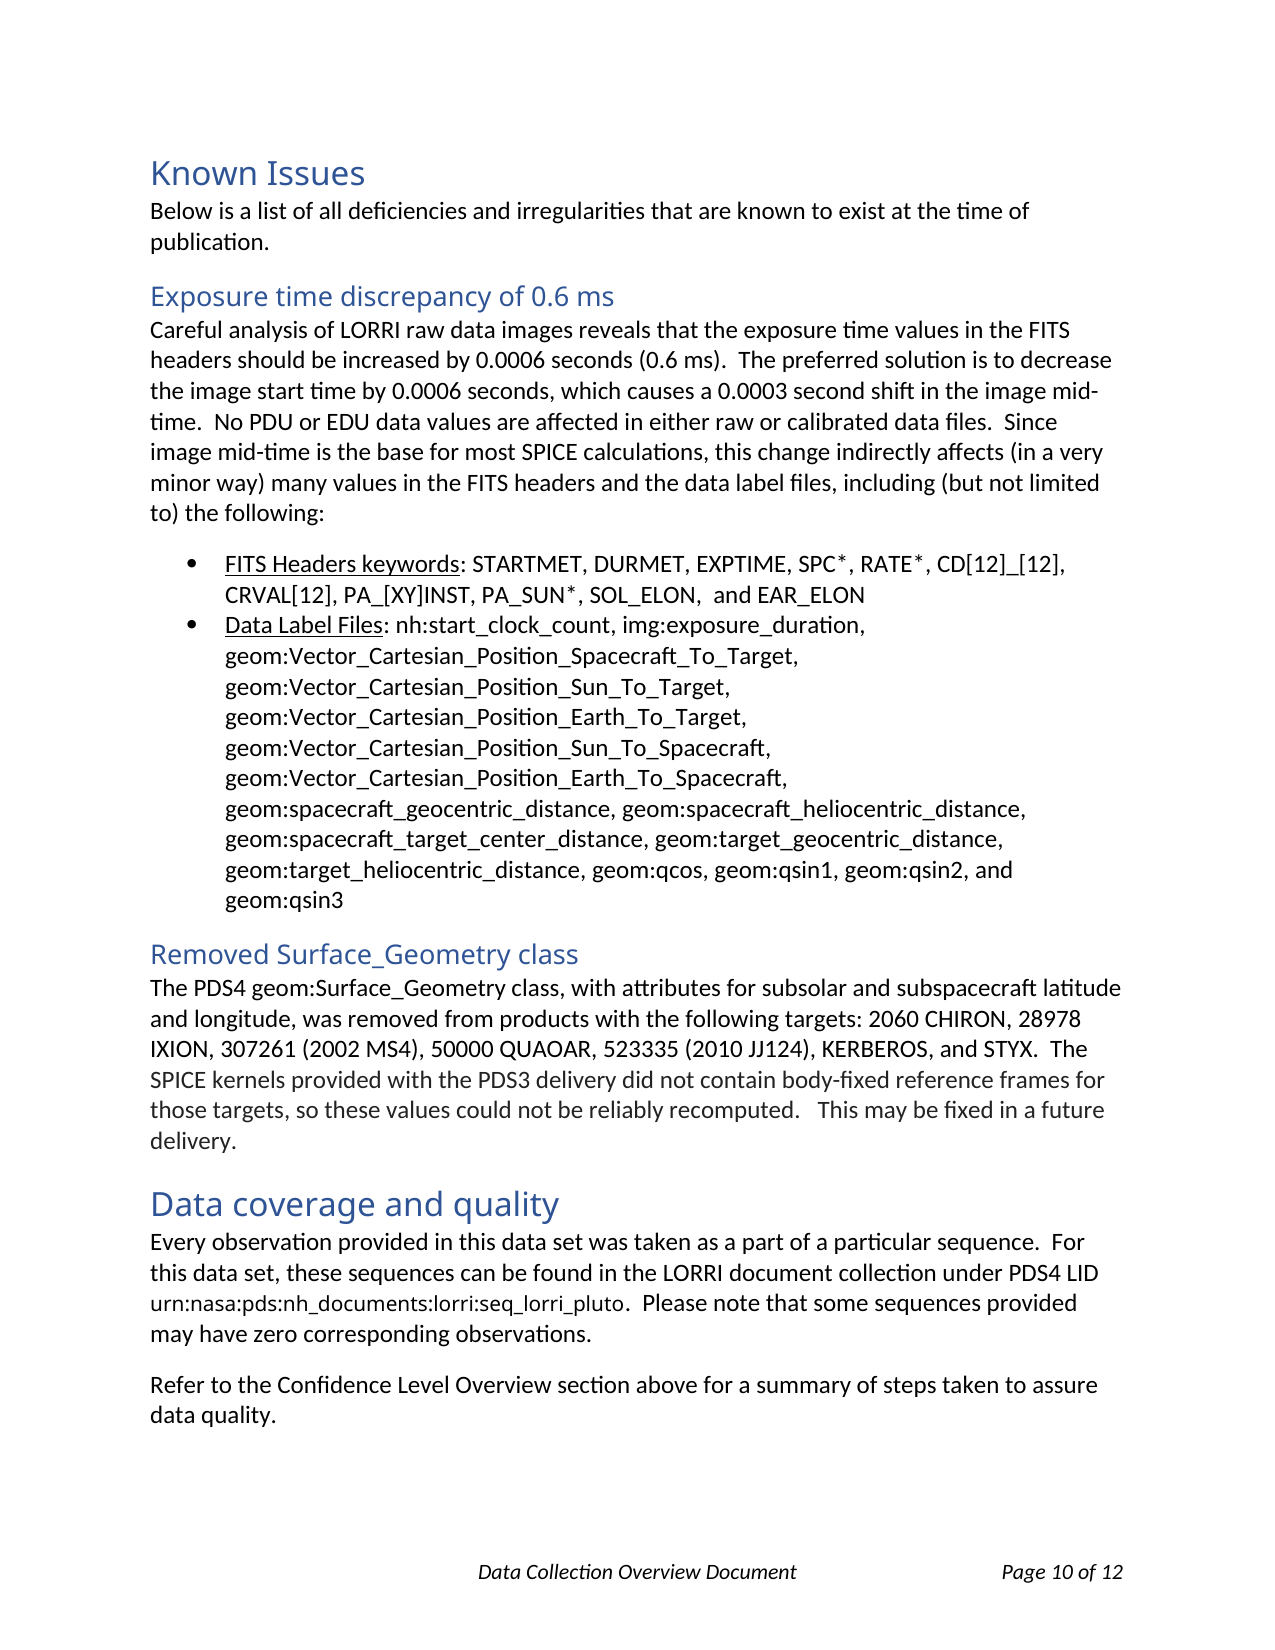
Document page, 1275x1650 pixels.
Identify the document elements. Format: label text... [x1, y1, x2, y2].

list Data Label Files: nh:start_clock_count, img:exposure_duration, geom:Vector_Cartesian_Position_Spacecraft_To_Target, geom:Vector_Cartesian_Position_Sun_To_Target, geom:Vector_Cartesian_Position_Earth_To_Target, geom:Vector_Cartesian_Position_Sun_To_Spacecraft, geom:Vector_Cartesian_Position_Earth_To_Spacecraft, geom:spacecraft_geocentric_distance, geom:spacecraft_heliocentric_distance, geom:spacecraft_target_center_distance, geom:target_geocentric_distance, geom:target_heliocentric_distance, geom:qcos, geom:qsin1, geom:qsin2, and geom:qsin3 [187, 610, 1125, 915]
text Refer to the Confidence Level Overview section above for a summary of steps taken to assure data quality. [150, 1369, 1125, 1430]
text Careful analysis of LORRI raw data images reveals that the exposure time values in the FITS headers should be increased by 0.0006 seconds (0.6 ms). The preferred solution is to decrease the image start time by 0.0006 seconds, which causes a 0.0003 second shift in the image mid-time. No PDU or EDU data values are affected in either raw or calibrated data files. Since image mid-time is the base for most SPICE calculations, this change indirectly affects (in a very minor way) many values in the FITS headers and the data label files, including (but not limited to) the following: [150, 314, 1125, 528]
subtitle Removed Surface_Geometry class [150, 936, 1125, 973]
text Every observation provided in this data set was taken as a part of a particular sequence. For this data set, these sequences can be found in the LORRI document collection under PDS4 LID urn:nasa:pds:nh_documents:lorri:seq_lorri_pluto. Please note that some sequences provided may have zero corresponding observations. [150, 1226, 1125, 1348]
subtitle Known Issues [150, 150, 1125, 195]
subtitle Exposure time discrepancy of 0.6 ms [150, 277, 1125, 314]
text The PDS4 geom:Surface_Geometry class, with attributes for subsolar and subspacecraft latitude and longitude, was removed from products with the following targets: 2060 CHIRON, 28978 IXION, 307261 (2002 MS4), 50000 QUAOAR, 523335 (2010 JJ124), KERBEROS, and STYX. The SPICE kernels provided with the PDS3 delivery did not contain body-fixed reference frames for those targets, so these values could not be reliably recomputed. This may be fixed in a future delivery. [150, 973, 1125, 1156]
text Below is a list of all deficiencies and irregularities that are known to exist at the time of publication. [150, 195, 1125, 256]
list FITS Headers keywords: STARTMET, DURMET, EXPTIME, SPC*, RATE*, CD[12]_[12], CRVAL[12], PA_[XY]INST, PA_SUN*, SOL_ELON, and EAR_ELON [187, 549, 1125, 610]
subtitle Data coverage and quality [150, 1181, 1125, 1226]
